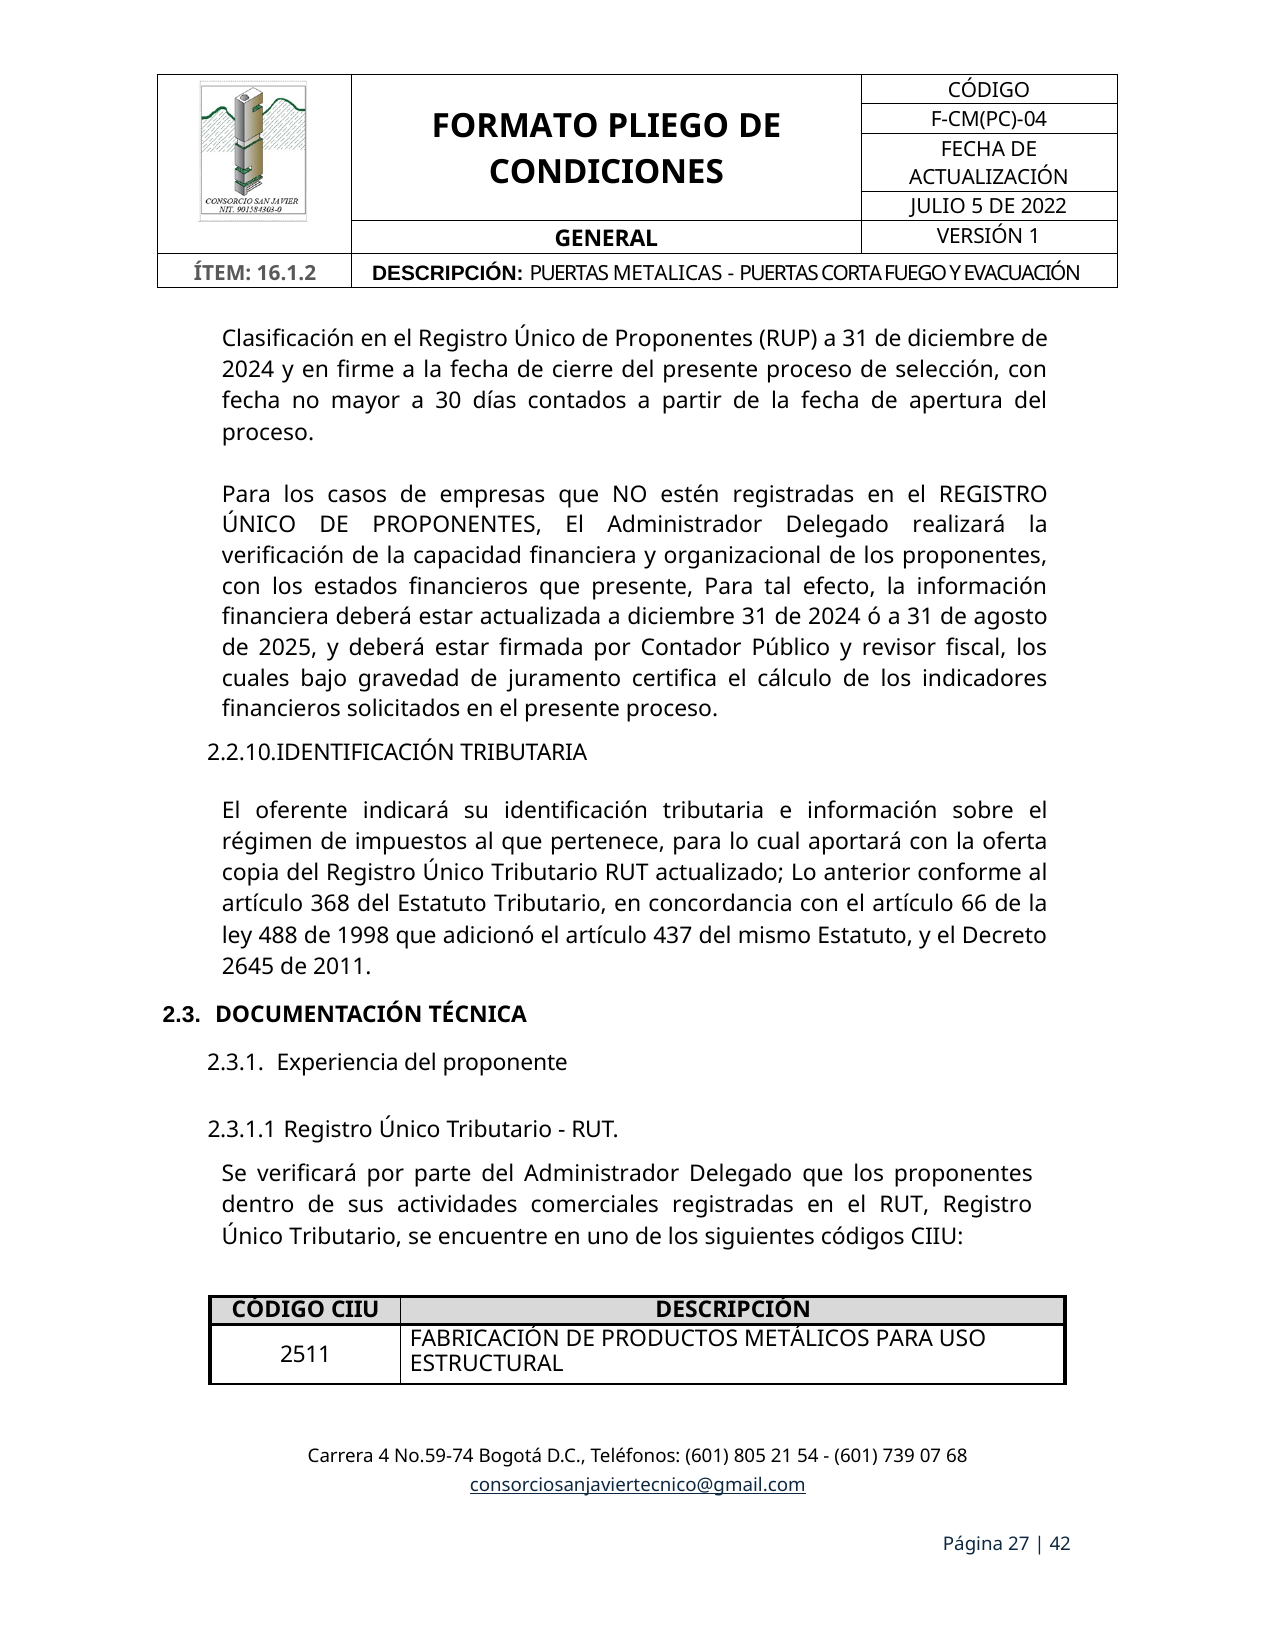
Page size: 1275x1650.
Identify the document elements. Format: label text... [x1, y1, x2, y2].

table_header DESCRIPCIÓN [401, 1298, 1063, 1323]
subtitle Experiencia del proponente [207, 1046, 1098, 1077]
subtitle IDENTIFICACIÓN TRIBUTARIA [207, 736, 1098, 767]
list Registro Único Tributario - RUT. [207, 1113, 1098, 1145]
text Se verificará por parte del Administrador Delegado que los proponentes dentro de sus actividades comerciales registradas en el RUT, Registro Único Tributario, se encuentre en uno de los siguientes códigos CIIU: [221, 1157, 1033, 1251]
subtitle DOCUMENTACIÓN TÉCNICA [162, 998, 1098, 1029]
picture [198, 80, 308, 222]
text El oferente indicará su identificación tributaria e información sobre el régimen de impuestos al que pertenece, para lo cual aportará con la oferta copia del Registro Único Tributario RUT actualizado; Lo anterior conforme al artículo 368 del Estatuto Tributario, en concordancia con el artículo 66 de la ley 488 de 1998 que adicionó el artículo 437 del mismo Estatuto, y el Decreto 2645 de 2011. [222, 793, 1048, 981]
text Para los casos de empresas que NO estén registradas en el REGISTRO ÚNICO DE PROPONENTES, El Administrador Delegado realizará la verificación de la capacidad financiera y organizacional de los proponentes, con los estados financieros que presente, Para tal efecto, la información financiera deberá estar actualizada a diciembre 31 de 2024 ó a 31 de agosto de 2025, y deberá estar firmada por Contador Público y revisor fiscal, los cuales bajo gravedad de juramento certifica el cálculo de los indicadores financieros solicitados en el presente proceso. [222, 478, 1048, 723]
table_header CÓDIGO CIIU [212, 1298, 400, 1323]
table_cell 2511 [212, 1326, 400, 1383]
table_cell FABRICACIÓN DE PRODUCTOS METÁLICOS PARA USO ESTRUCTURAL [401, 1326, 1063, 1383]
